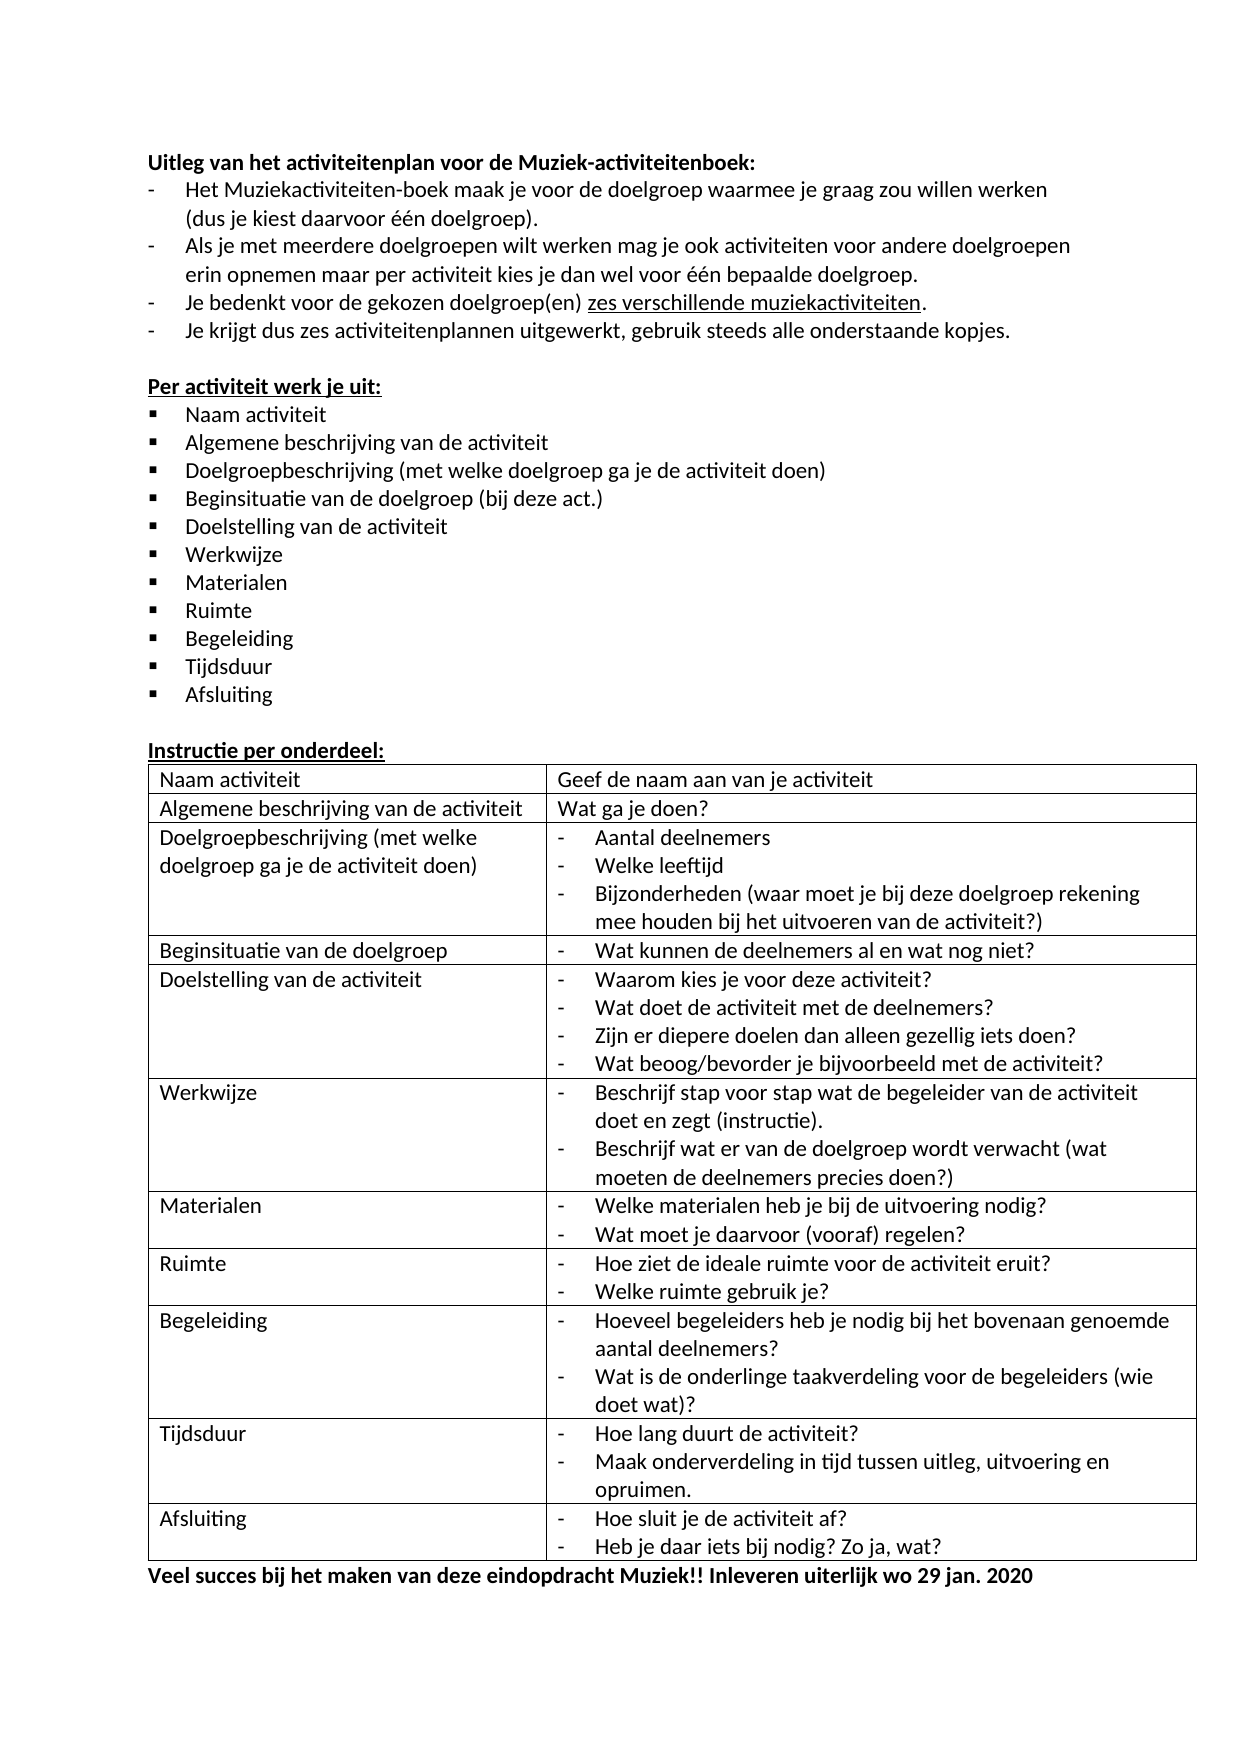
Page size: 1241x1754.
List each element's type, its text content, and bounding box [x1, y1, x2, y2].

table_cell Hoe lang duurt de activiteit? Maak onderverdeling in tijd tussen uitleg, uitvoering en opruimen. [547, 1419, 1196, 1503]
list Beginsituatie van de doelgroep (bij deze act.) [148, 484, 1093, 512]
list Materialen [148, 568, 1093, 596]
table_cell Wat ga je doen? [547, 794, 1196, 822]
table_header Geef de naam aan van je activiteit [547, 765, 1196, 793]
list Doelstelling van de activiteit [148, 512, 1093, 540]
table_cell Welke materialen heb je bij de uitvoering nodig? Wat moet je daarvoor (vooraf) regelen? [547, 1192, 1196, 1248]
table_cell Doelgroepbeschrijving (met welke doelgroep ga je de activiteit doen) [149, 823, 546, 935]
table_cell Wat kunnen de deelnemers al en wat nog niet? [547, 936, 1196, 964]
list Afsluiting [148, 680, 1093, 708]
table_header Naam activiteit [149, 765, 546, 793]
list Begeleiding [148, 624, 1093, 652]
list Tijdsduur [148, 652, 1093, 680]
text Veel succes bij het maken van deze eindopdracht Muziek!! Inleveren uiterlijk wo 29 jan. 2020 [148, 1561, 1093, 1589]
table_cell Aantal deelnemers Welke leeftijd Bijzonderheden (waar moet je bij deze doelgroep rekening mee houden bij het uitvoeren van de activiteit?) [547, 823, 1196, 935]
table_cell Waarom kies je voor deze activiteit? Wat doet de activiteit met de deelnemers? Zijn er diepere doelen dan alleen gezellig iets doen? Wat beoog/bevorder je bijvoorbeeld met de activiteit? [547, 965, 1196, 1077]
text Instructie per onderdeel: [148, 736, 1093, 764]
table_cell Beginsituatie van de doelgroep [149, 936, 546, 964]
table_cell Werkwijze [149, 1079, 546, 1191]
list Naam activiteit [148, 400, 1093, 428]
list Ruimte [148, 596, 1093, 624]
table_cell Hoeveel begeleiders heb je nodig bij het bovenaan genoemde aantal deelnemers? Wat is de onderlinge taakverdeling voor de begeleiders (wie doet wat)? [547, 1306, 1196, 1418]
table_cell Ruimte [149, 1249, 546, 1305]
table_cell Afsluiting [149, 1504, 546, 1560]
text Uitleg van het activiteitenplan voor de Muziek-activiteitenboek: [148, 148, 1093, 176]
table_cell Tijdsduur [149, 1419, 546, 1503]
table_cell Hoe sluit je de activiteit af? Heb je daar iets bij nodig? Zo ja, wat? [547, 1504, 1196, 1560]
text Per activiteit werk je uit: [148, 372, 1093, 400]
list Je bedenkt voor de gekozen doelgroep(en) zes verschillende muziekactiviteiten. [148, 288, 1093, 316]
list Doelgroepbeschrijving (met welke doelgroep ga je de activiteit doen) [148, 456, 1093, 484]
list Werkwijze [148, 540, 1093, 568]
table_cell Beschrijf stap voor stap wat de begeleider van de activiteit doet en zegt (instructie). Beschrijf wat er van de doelgroep wordt verwacht (wat moeten de deelnemers precies doen?) [547, 1079, 1196, 1191]
table_cell Materialen [149, 1192, 546, 1248]
list Als je met meerdere doelgroepen wilt werken mag je ook activiteiten voor andere doelgroepen erin opnemen maar per activiteit kies je dan wel voor één bepaalde doelgroep. [148, 232, 1093, 288]
list Je krijgt dus zes activiteitenplannen uitgewerkt, gebruik steeds alle onderstaande kopjes. [148, 316, 1093, 344]
table_cell Algemene beschrijving van de activiteit [149, 794, 546, 822]
table_cell Doelstelling van de activiteit [149, 965, 546, 1077]
table_cell Hoe ziet de ideale ruimte voor de activiteit eruit? Welke ruimte gebruik je? [547, 1249, 1196, 1305]
table_cell Begeleiding [149, 1306, 546, 1418]
list Algemene beschrijving van de activiteit [148, 428, 1093, 456]
list Het Muziekactiviteiten-boek maak je voor de doelgroep waarmee je graag zou willen werken (dus je kiest daarvoor één doelgroep). [148, 176, 1093, 232]
